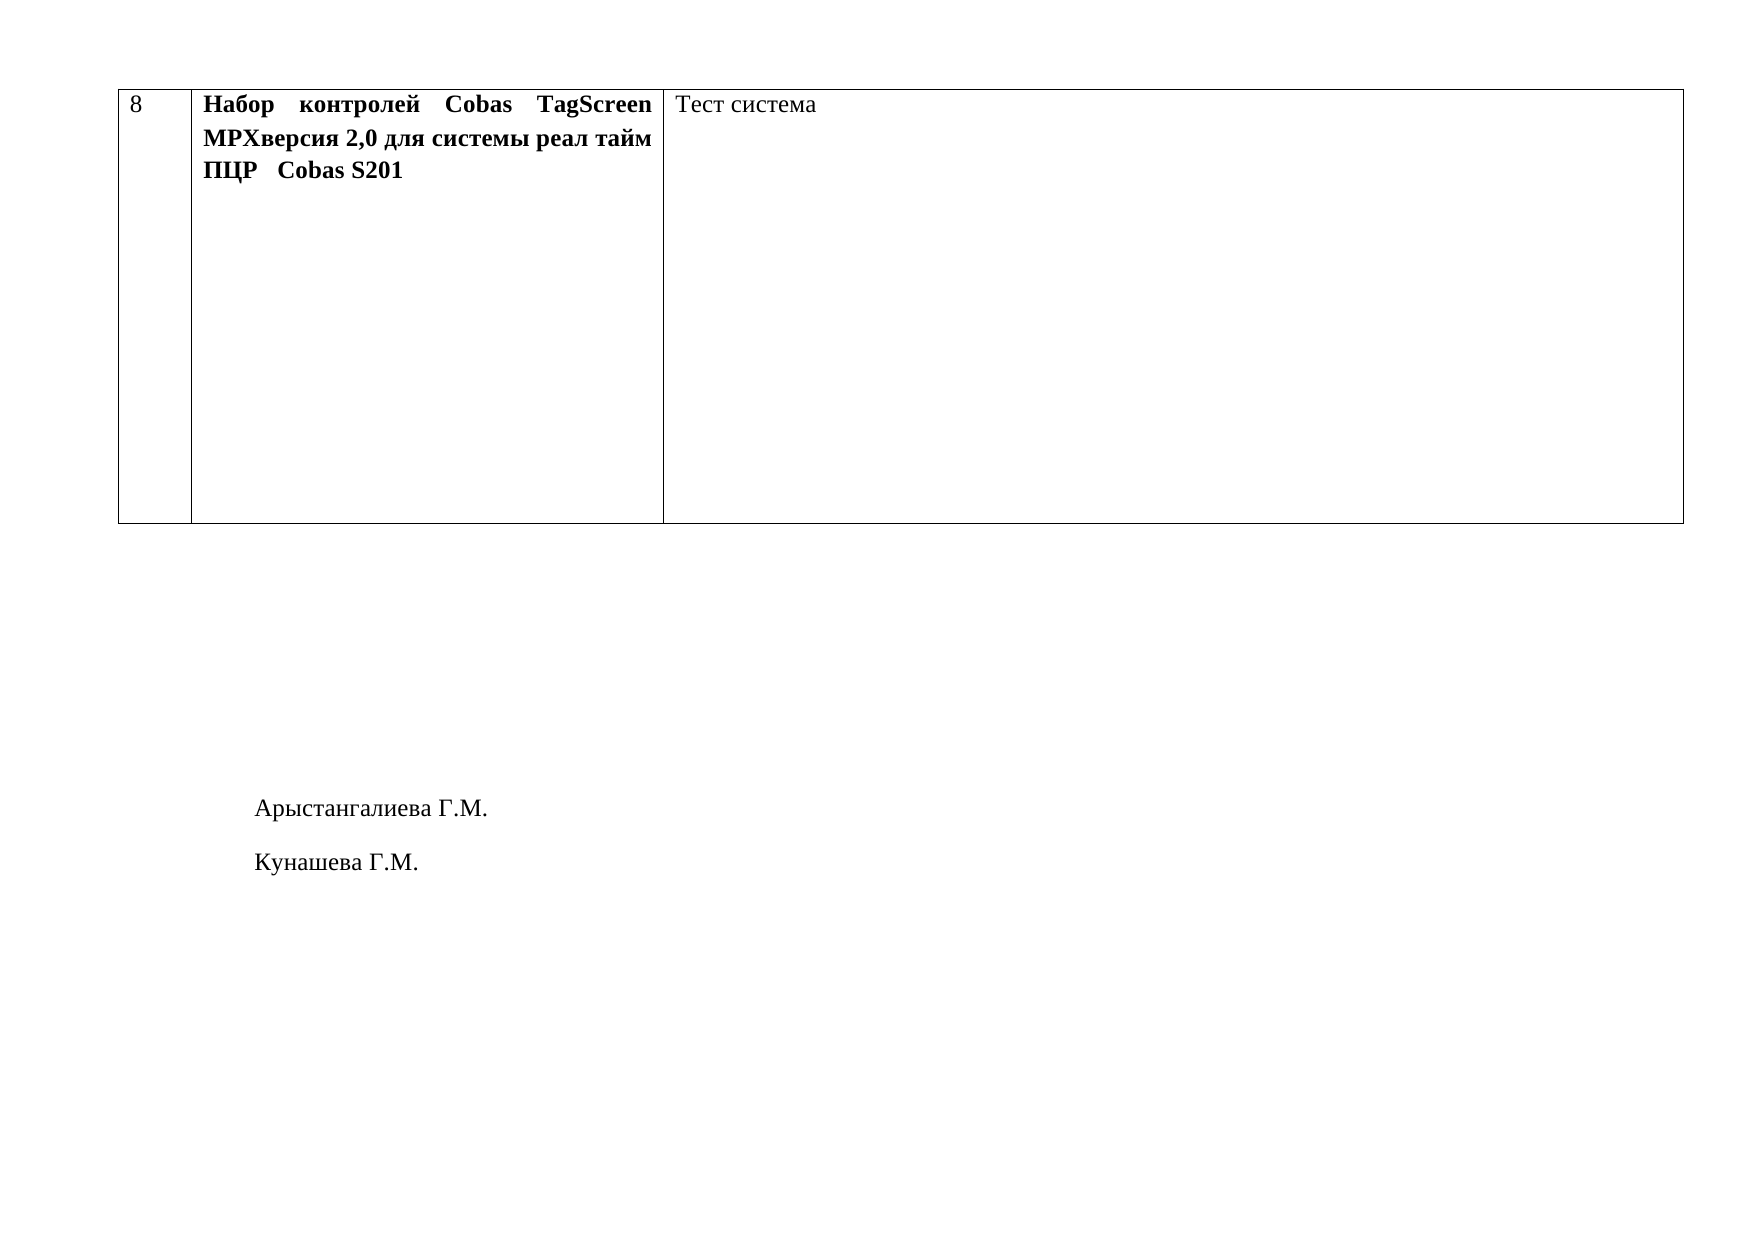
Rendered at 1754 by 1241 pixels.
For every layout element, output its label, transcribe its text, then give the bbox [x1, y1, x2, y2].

table_cell Тест система [664, 90, 1683, 523]
table_cell 8 [119, 90, 191, 523]
table_cell Набор контролей Cobas TagScreen MPXверсия 2,0 для системы реал тайм ПЦР Cobas S201 [192, 90, 663, 523]
text Арыстангалиева Г.М. [118, 793, 1636, 822]
text Кунашева Г.М. [118, 847, 1636, 876]
